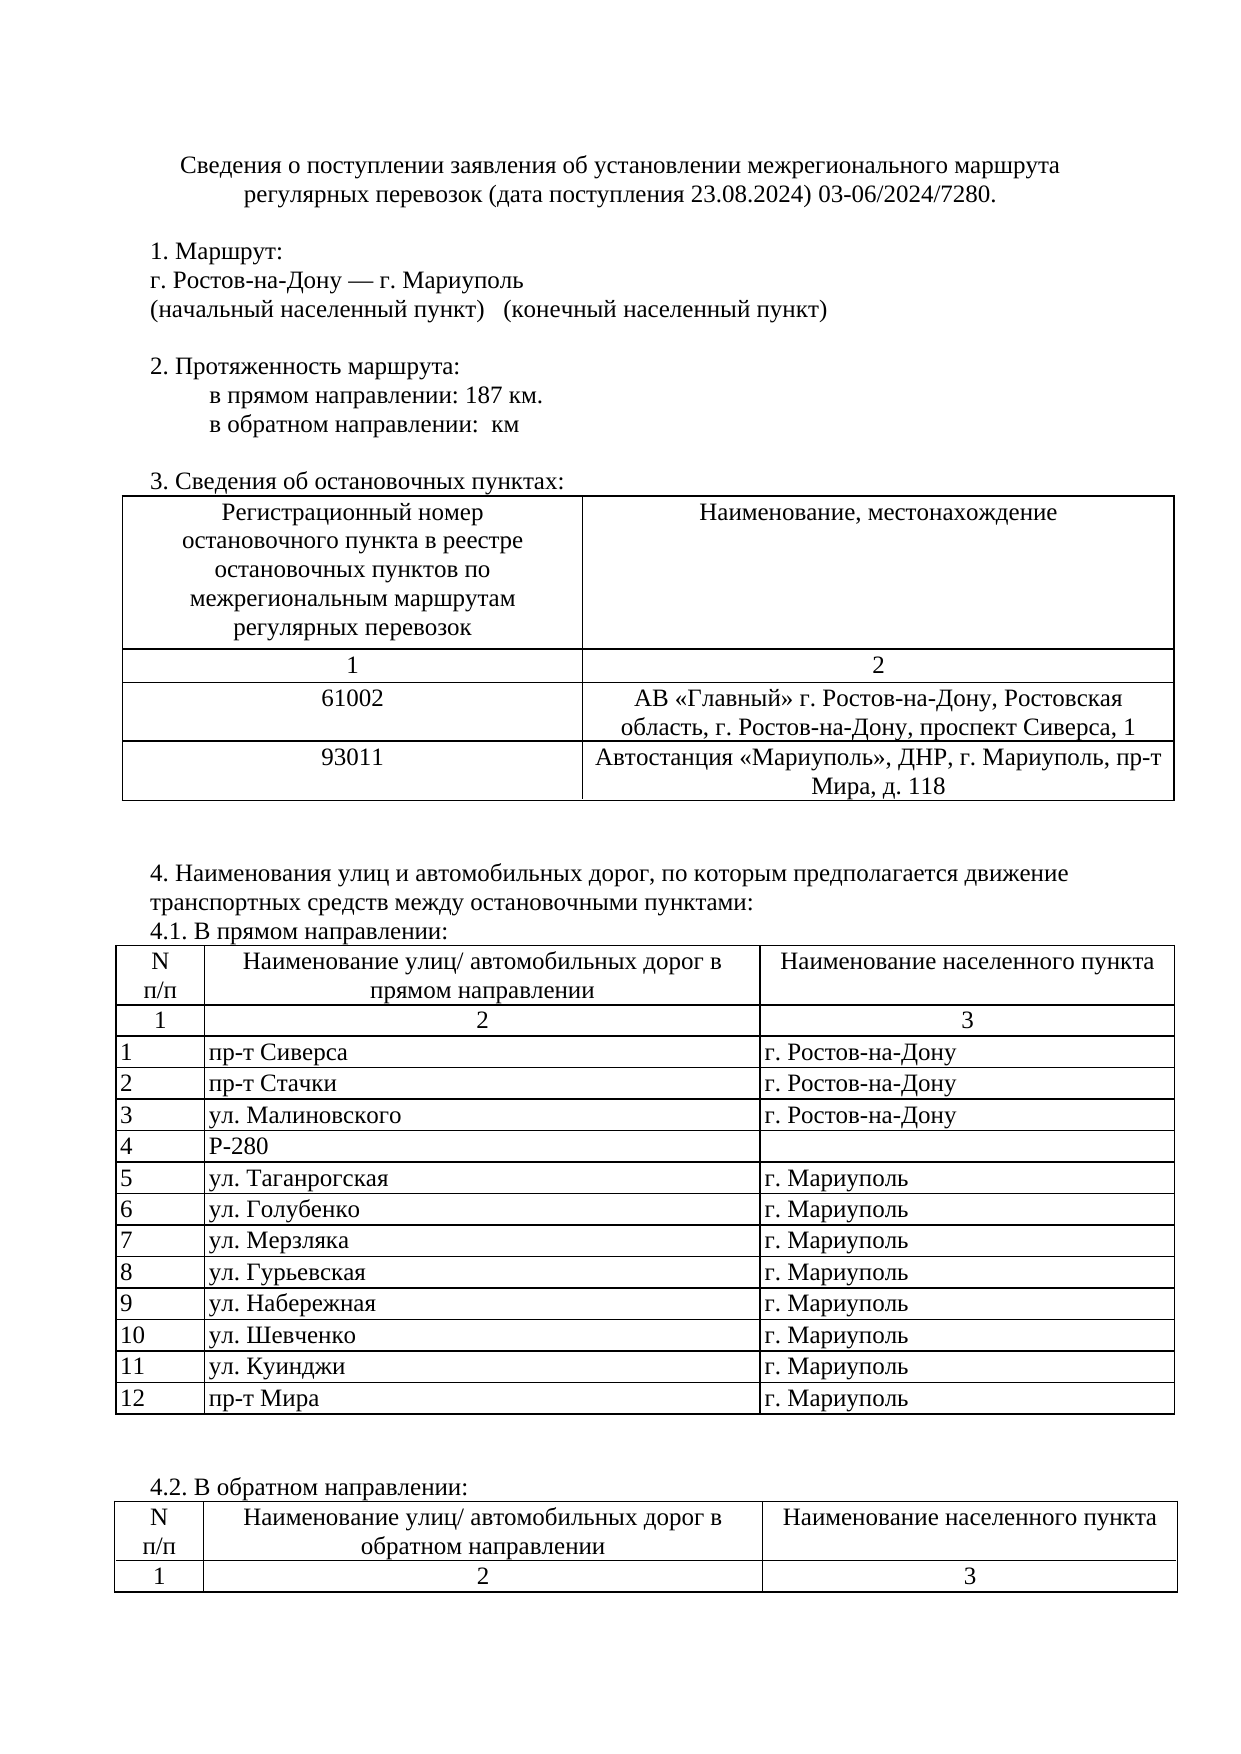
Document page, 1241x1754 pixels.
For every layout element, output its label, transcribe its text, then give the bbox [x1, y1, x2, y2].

table_cell Автостанция «Мариуполь», ДНР, г. Мариуполь, пр-т Мира, д. 118 [583, 742, 1173, 799]
table_header N п/п [115, 1502, 203, 1560]
table_cell ул. Набережная [205, 1289, 759, 1318]
table_cell 4 [117, 1131, 204, 1161]
text в прямом направлении: 187 км. [150, 380, 1090, 409]
table_cell пр-т Сиверса [205, 1037, 759, 1067]
table_cell 6 [117, 1194, 204, 1224]
table_header Регистрационный номер остановочного пункта в реестре остановочных пунктов по межрегиональным маршрутам регулярных перевозок [123, 497, 582, 648]
table_cell 2 [204, 1561, 762, 1591]
table_cell АВ «Главный» г. Ростов-на-Дону, Ростовская область, г. Ростов-на-Дону, проспект Сиверса, 1 [583, 683, 1173, 740]
table_cell 3 [763, 1560, 1177, 1591]
table_cell 61002 [123, 683, 582, 740]
table_cell 8 [117, 1257, 204, 1287]
table_cell ул. Гурьевская [205, 1257, 759, 1287]
table_header Наименование населенного пункта [763, 1502, 1177, 1560]
table_cell 1 [117, 1006, 204, 1035]
table_cell пр-т Стачки [205, 1068, 759, 1098]
text 4.2. В обратном направлении: [150, 1472, 1090, 1501]
table_cell 1 [123, 650, 582, 681]
table_cell ул. Куинджи [205, 1352, 759, 1381]
table_cell ул. Мерзляка [205, 1226, 759, 1256]
text (начальный населенный пункт) (конечный населенный пункт) [150, 294, 1090, 322]
table_cell г. Ростов-на-Дону [761, 1100, 1174, 1130]
table_cell 3 [761, 1006, 1174, 1035]
table_cell 12 [117, 1383, 204, 1413]
table_cell ул. Голубенко [205, 1194, 759, 1224]
table_cell г. Мариуполь [761, 1383, 1174, 1413]
table_cell г. Мариуполь [761, 1226, 1174, 1256]
table_cell 1 [115, 1561, 203, 1591]
table_cell г. Ростов-на-Дону [761, 1037, 1174, 1067]
text 1. Маршрут: [150, 236, 1090, 265]
table_cell пр-т Мира [205, 1383, 759, 1413]
table_cell г. Мариуполь [761, 1257, 1174, 1287]
table_cell ул. Шевченко [205, 1320, 759, 1350]
table_cell 11 [117, 1352, 204, 1381]
table_cell [761, 1131, 1174, 1161]
table_cell 93011 [123, 742, 582, 799]
text 3. Сведения об остановочных пунктах: [150, 466, 1090, 495]
table_cell г. Ростов-на-Дону [761, 1068, 1174, 1098]
text 4.1. В прямом направлении: [150, 916, 1090, 945]
text 2. Протяженность маршрута: [150, 351, 1090, 380]
table_cell г. Мариуполь [761, 1163, 1174, 1193]
table_cell 2 [583, 650, 1173, 681]
table_cell ул. Малиновского [205, 1100, 759, 1130]
table_cell 2 [205, 1006, 759, 1035]
table_cell г. Мариуполь [761, 1194, 1174, 1224]
text в обратном направлении: км [150, 409, 1090, 437]
table_cell 10 [117, 1320, 204, 1350]
text 4. Наименования улиц и автомобильных дорог, по которым предполагается движение транспортных средств между остановочными пунктами: [150, 858, 1090, 916]
table_header Наименование улиц/ автомобильных дорог в обратном направлении [204, 1502, 762, 1560]
table_cell ул. Таганрогская [205, 1163, 759, 1193]
table_cell 2 [117, 1068, 204, 1098]
table_cell г. Мариуполь [761, 1320, 1174, 1350]
table_header Наименование населенного пункта [761, 946, 1174, 1004]
text г. Ростов-на-Дону — г. Мариуполь [150, 265, 1090, 294]
table_header Наименование улиц/ автомобильных дорог в прямом направлении [205, 946, 759, 1004]
text Сведения о поступлении заявления об установлении межрегионального маршрута регулярных перевозок (дата поступления 23.08.2024) 03-06/2024/7280. [150, 150, 1090, 207]
table_cell 9 [117, 1289, 204, 1318]
table_cell г. Мариуполь [761, 1352, 1174, 1381]
table_cell 5 [117, 1163, 204, 1193]
table_header Наименование, местонахождение [583, 497, 1173, 648]
table_header N п/п [117, 946, 204, 1004]
table_cell Р-280 [205, 1131, 759, 1161]
table_cell 3 [117, 1100, 204, 1130]
table_cell 7 [117, 1226, 204, 1256]
table_cell г. Мариуполь [761, 1289, 1174, 1318]
table_cell 1 [117, 1037, 204, 1067]
